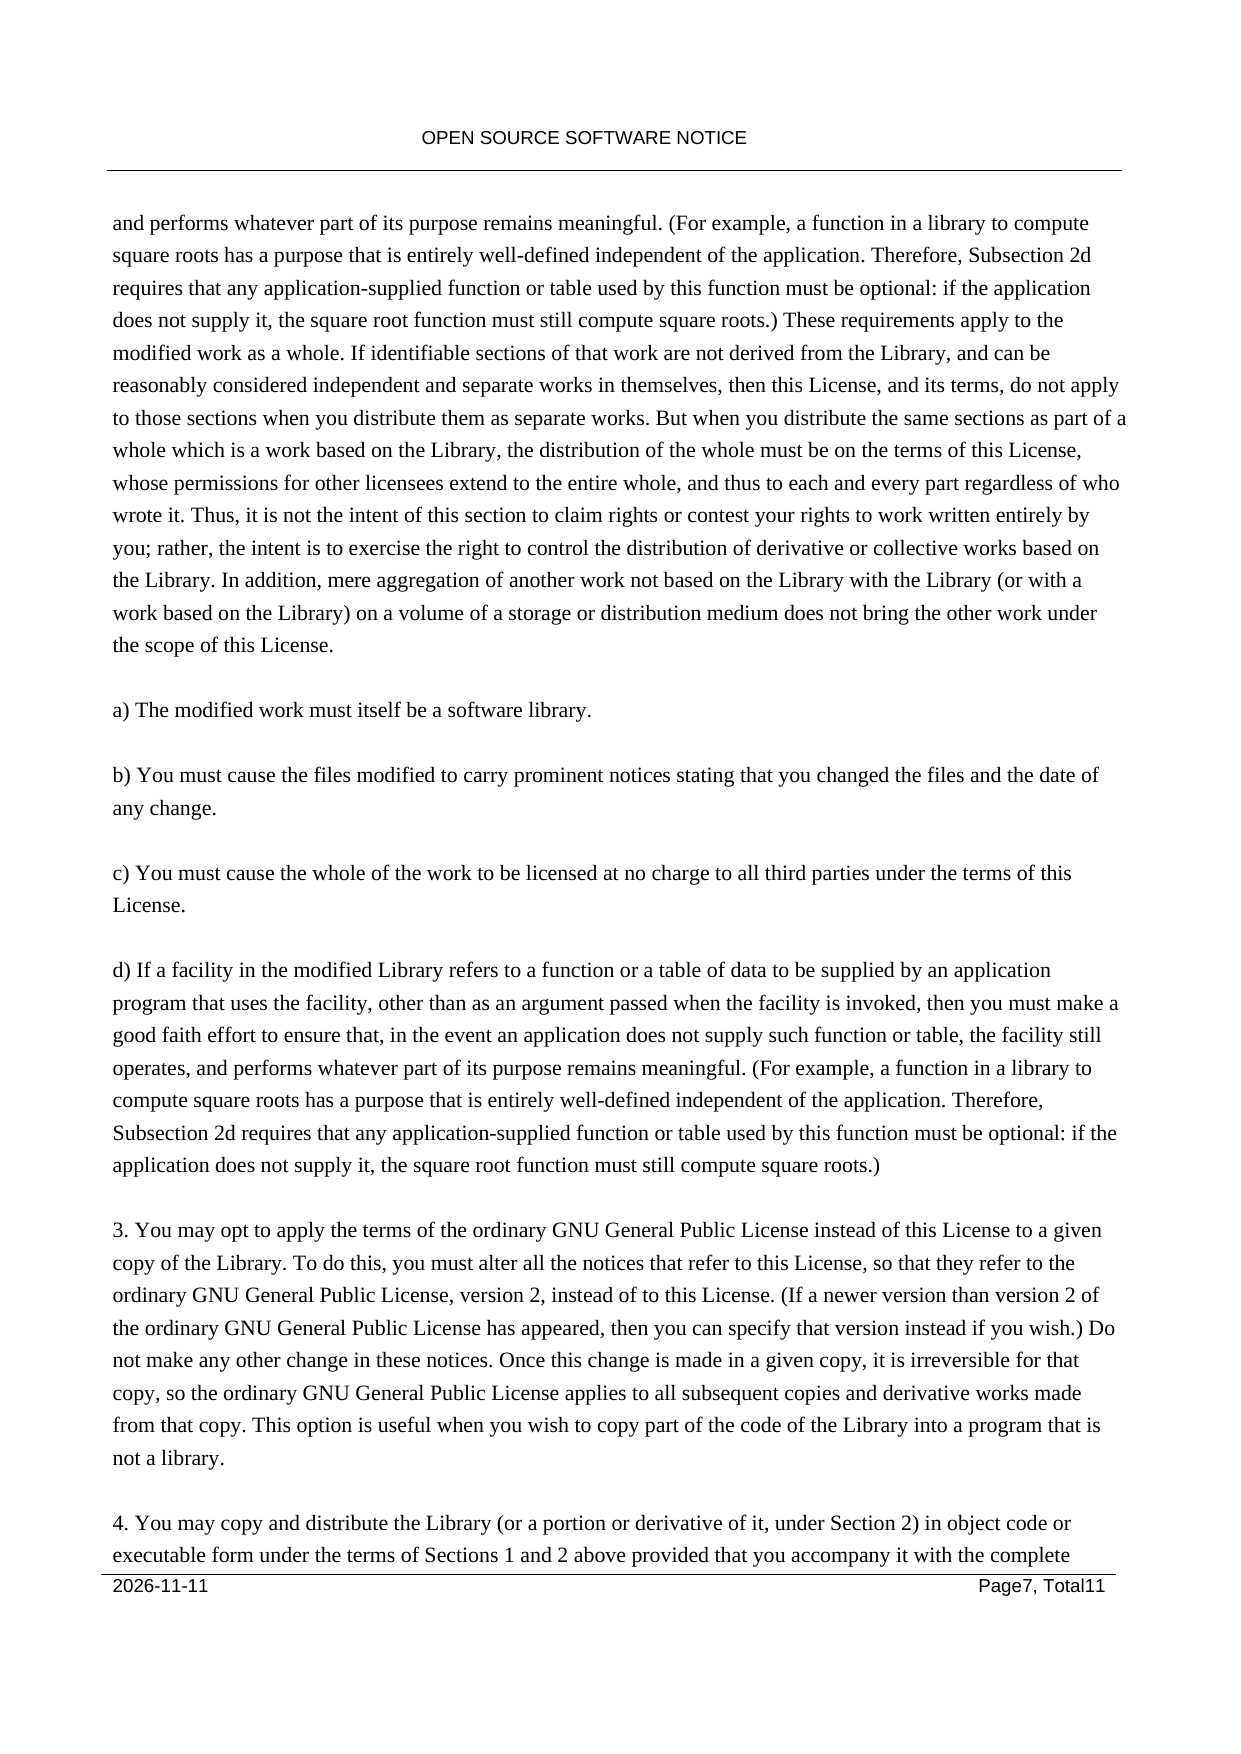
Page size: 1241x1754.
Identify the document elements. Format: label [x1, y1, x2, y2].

text [112, 206, 1128, 1571]
